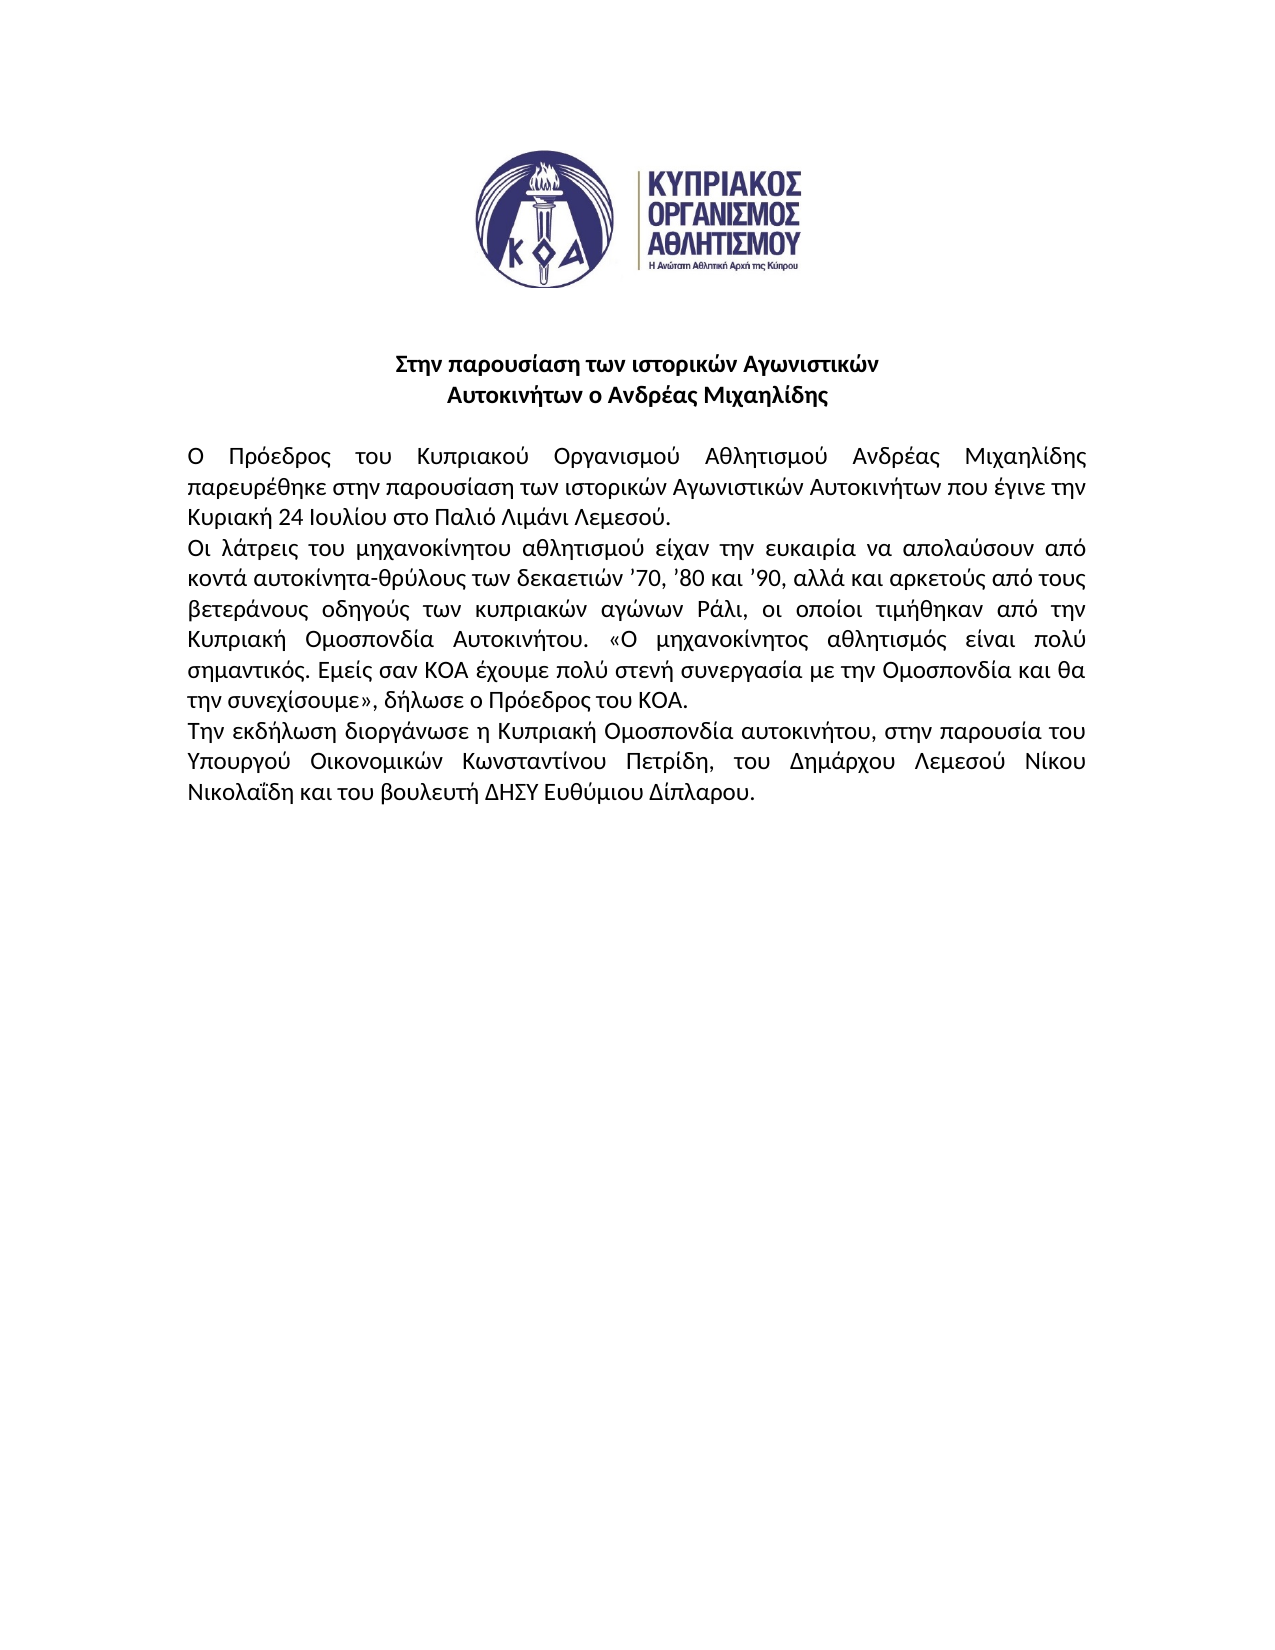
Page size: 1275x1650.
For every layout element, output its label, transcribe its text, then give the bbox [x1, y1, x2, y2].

text Στην παρουσίαση των ιστορικών Αγωνιστικών [187, 348, 1087, 379]
picture [473, 150, 802, 288]
text Οι λάτρεις του μηχανοκίνητου αθλητισμού είχαν την ευκαιρία να απολαύσουν από κοντά αυτοκίνητα-θρύλους των δεκαετιών ’70, ’80 και ’90, αλλά και αρκετούς από τους βετεράνους οδηγούς των κυπριακών αγώνων Ράλι, οι οποίοι τιμήθηκαν από την Κυπριακή Ομοσπονδία Αυτοκινήτου. «Ο μηχανοκίνητος αθλητισμός είναι πολύ σημαντικός. Εμείς σαν ΚΟΑ έχουμε πολύ στενή συνεργασία με την Ομοσπονδία και θα την συνεχίσουμε», δήλωσε ο Πρόεδρος του ΚΟΑ. [187, 532, 1087, 715]
text Την εκδήλωση διοργάνωσε η Κυπριακή Ομοσπονδία αυτοκινήτου, στην παρουσία του Υπουργού Οικονομικών Κωνσταντίνου Πετρίδη, του Δημάρχου Λεμεσού Νίκου Νικολαΐδη και του βουλευτή ΔΗΣΥ Ευθύμιου Δίπλαρου. [187, 715, 1087, 806]
text Ο Πρόεδρος του Κυπριακού Οργανισμού Αθλητισμού Ανδρέας Μιχαηλίδης παρευρέθηκε στην παρουσίαση των ιστορικών Αγωνιστικών Αυτοκινήτων που έγινε την Κυριακή 24 Ιουλίου στο Παλιό Λιμάνι Λεμεσού. [187, 440, 1087, 532]
text Αυτοκινήτων ο Ανδρέας Μιχαηλίδης [187, 379, 1087, 409]
